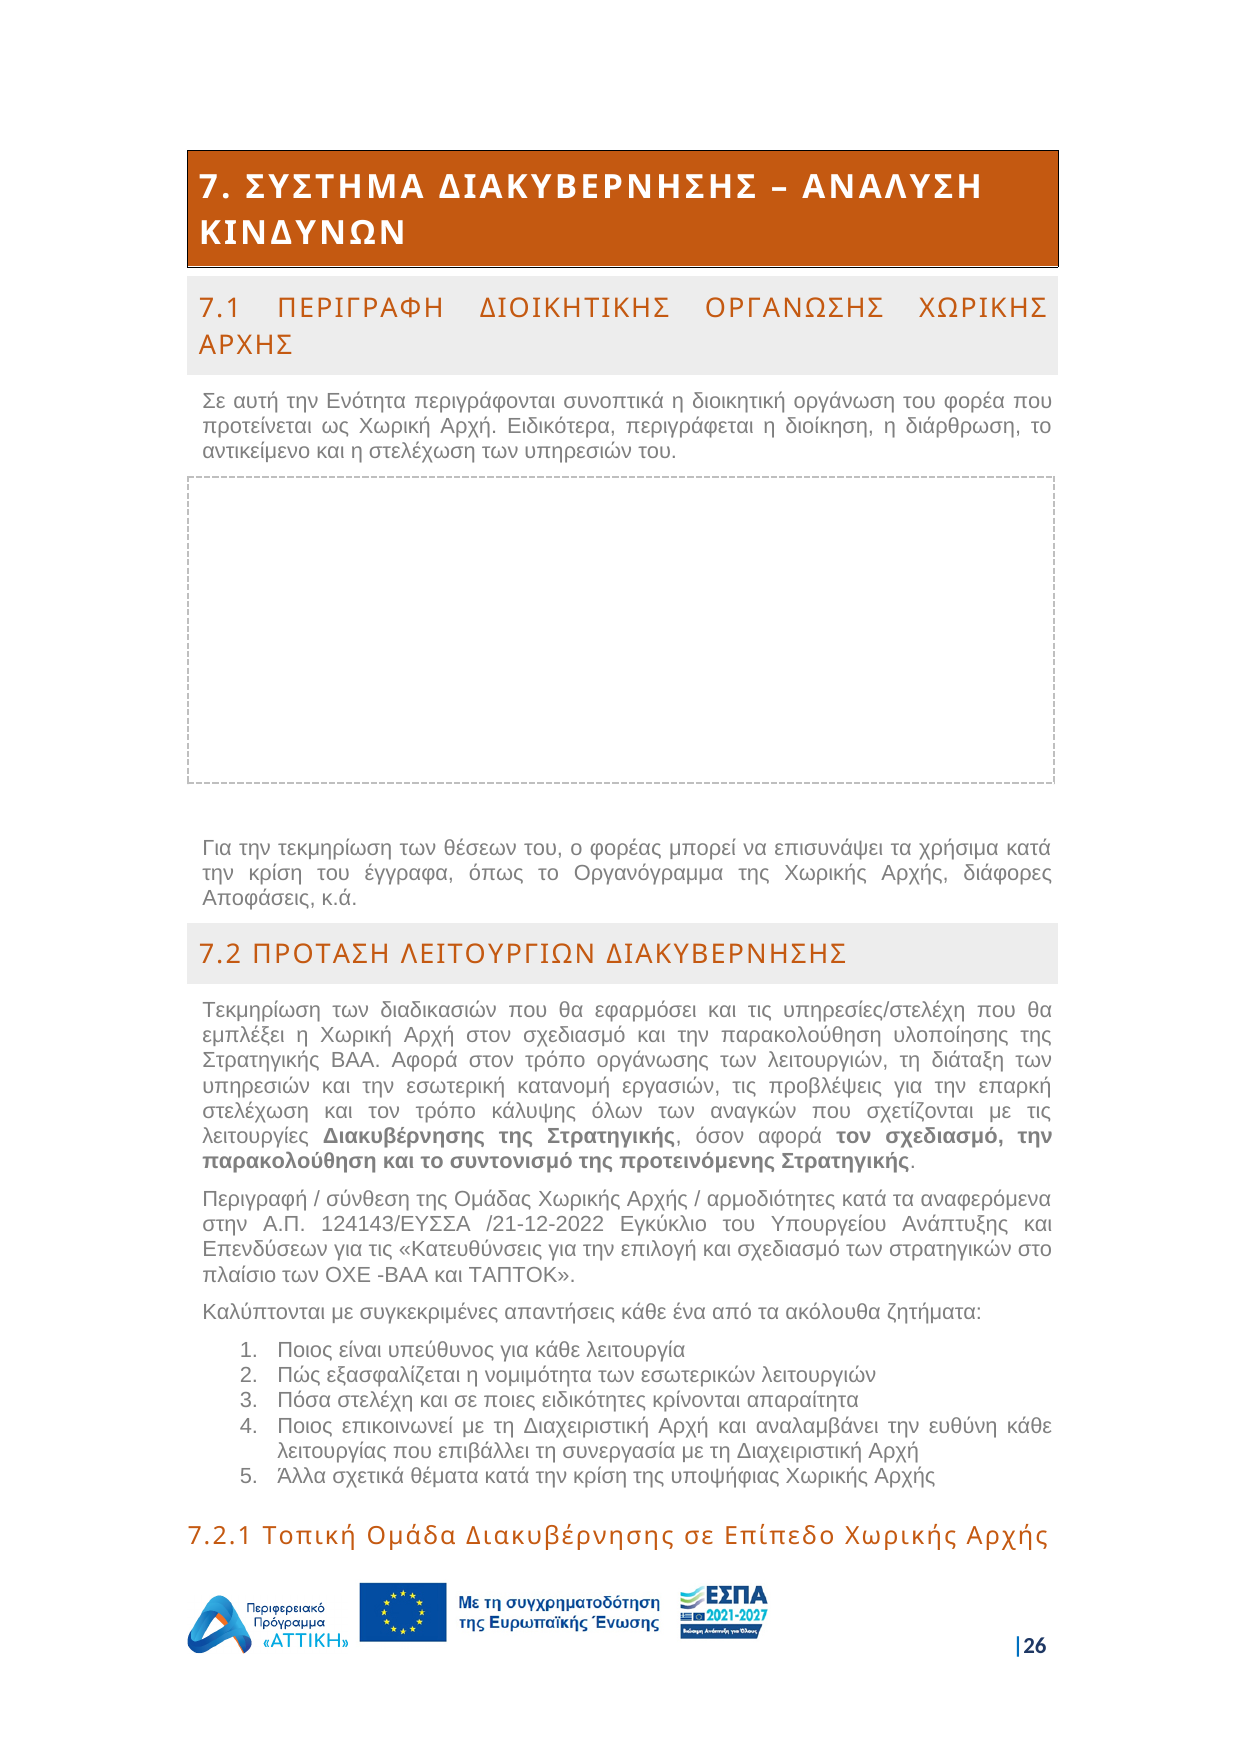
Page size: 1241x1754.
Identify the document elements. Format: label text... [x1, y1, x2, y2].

table_header 7.2 ΠΡΟΤΑΣΗ ΛΕΙΤΟΥΡΓΙΩΝ ΔΙΑΚΥΒΕΡΝΗΣΗΣ [187, 923, 1058, 984]
list Άλλα σχετικά θέματα κατά την κρίση της υποψήφιας Χωρικής Αρχής [239, 1463, 1053, 1488]
table_header [188, 476, 1054, 782]
text Τεκμηρίωση των διαδικασιών που θα εφαρμόσει και τις υπηρεσίες/στελέχη που θα εμπλέξει η Χωρική Αρχή στον σχεδιασμό και την παρακολούθηση υλοποίησης της Στρατηγικής ΒΑΑ. Αφορά στον τρόπο οργάνωσης των λειτουργιών, τη διάταξη των υπηρεσιών και την εσωτερική κατανομή εργασιών, τις προβλέψεις για την επαρκή στελέχωση και τον τρόπο κάλυψης όλων των αναγκών που σχετίζονται με τις λειτουργίες Διακυβέρνησης της Στρατηγικής, όσον αφορά τον σχεδιασμό, την παρακολούθηση και το συντονισμό της προτεινόμενης Στρατηγικής. [202, 997, 1053, 1173]
text Περιγραφή / σύνθεση της Ομάδας Χωρικής Αρχής / αρμοδιότητες κατά τα αναφερόμενα στην Α.Π. 124143/ΕΥΣΣΑ /21-12-2022 Εγκύκλιο του Υπουργείου Ανάπτυξης και Επενδύσεων για τις «Κατευθύνσεις για την επιλογή και σχεδιασμό των στρατηγικών στο πλαίσιο των ΟΧΕ -ΒΑΑ και ΤΑΠΤΟΚ». [202, 1186, 1053, 1287]
list Ποιος είναι υπεύθυνος για κάθε λειτουργία [239, 1337, 1053, 1362]
list Ποιος επικοινωνεί με τη Διαχειριστική Αρχή και αναλαμβάνει την ευθύνη κάθε λειτουργίας που επιβάλλει τη συνεργασία με τη Διαχειριστική Αρχή [239, 1412, 1053, 1463]
text Καλύπτονται με συγκεκριμένες απαντήσεις κάθε ένα από τα ακόλουθα ζητήματα: [202, 1299, 1053, 1324]
list Πώς εξασφαλίζεται η νομιμότητα των εσωτερικών λειτουργιών [239, 1362, 1053, 1387]
text Για την τεκμηρίωση των θέσεων του, ο φορέας μπορεί να επισυνάψει τα χρήσιμα κατά την κρίση του έγγραφα, όπως το Οργανόγραμμα της Χωρικής Αρχής, διάφορες Αποφάσεις, κ.ά. [202, 834, 1053, 910]
table_header 7.1 ΠΕΡΙΓΡΑΦΗ ΔΙΟΙΚΗΤΙΚΗΣ ΟΡΓΑΝΩΣΗΣ ΧΩΡΙΚΗΣ ΑΡΧΗΣ [187, 276, 1058, 375]
list Πόσα στελέχη και σε ποιες ειδικότητες κρίνονται απαραίτητα [239, 1387, 1053, 1412]
text 7.2.1 Τοπική Ομάδα Διακυβέρνησης σε Επίπεδο Χωρικής Αρχής [187, 1518, 1053, 1552]
picture [187, 1566, 785, 1654]
text Σε αυτή την Ενότητα περιγράφονται συνοπτικά η διοικητική οργάνωση του φορέα που προτείνεται ως Χωρική Αρχή. Ειδικότερα, περιγράφεται η διοίκηση, η διάρθρωση, το αντικείμενο και η στελέχωση των υπηρεσιών του. [202, 388, 1053, 463]
table_header 7. ΣΥΣΤΗΜΑ ΔΙΑΚΥΒΕΡΝΗΣΗΣ – ΑΝΑΛΥΣΗ ΚΙΝΔΥΝΩΝ [188, 151, 1058, 266]
